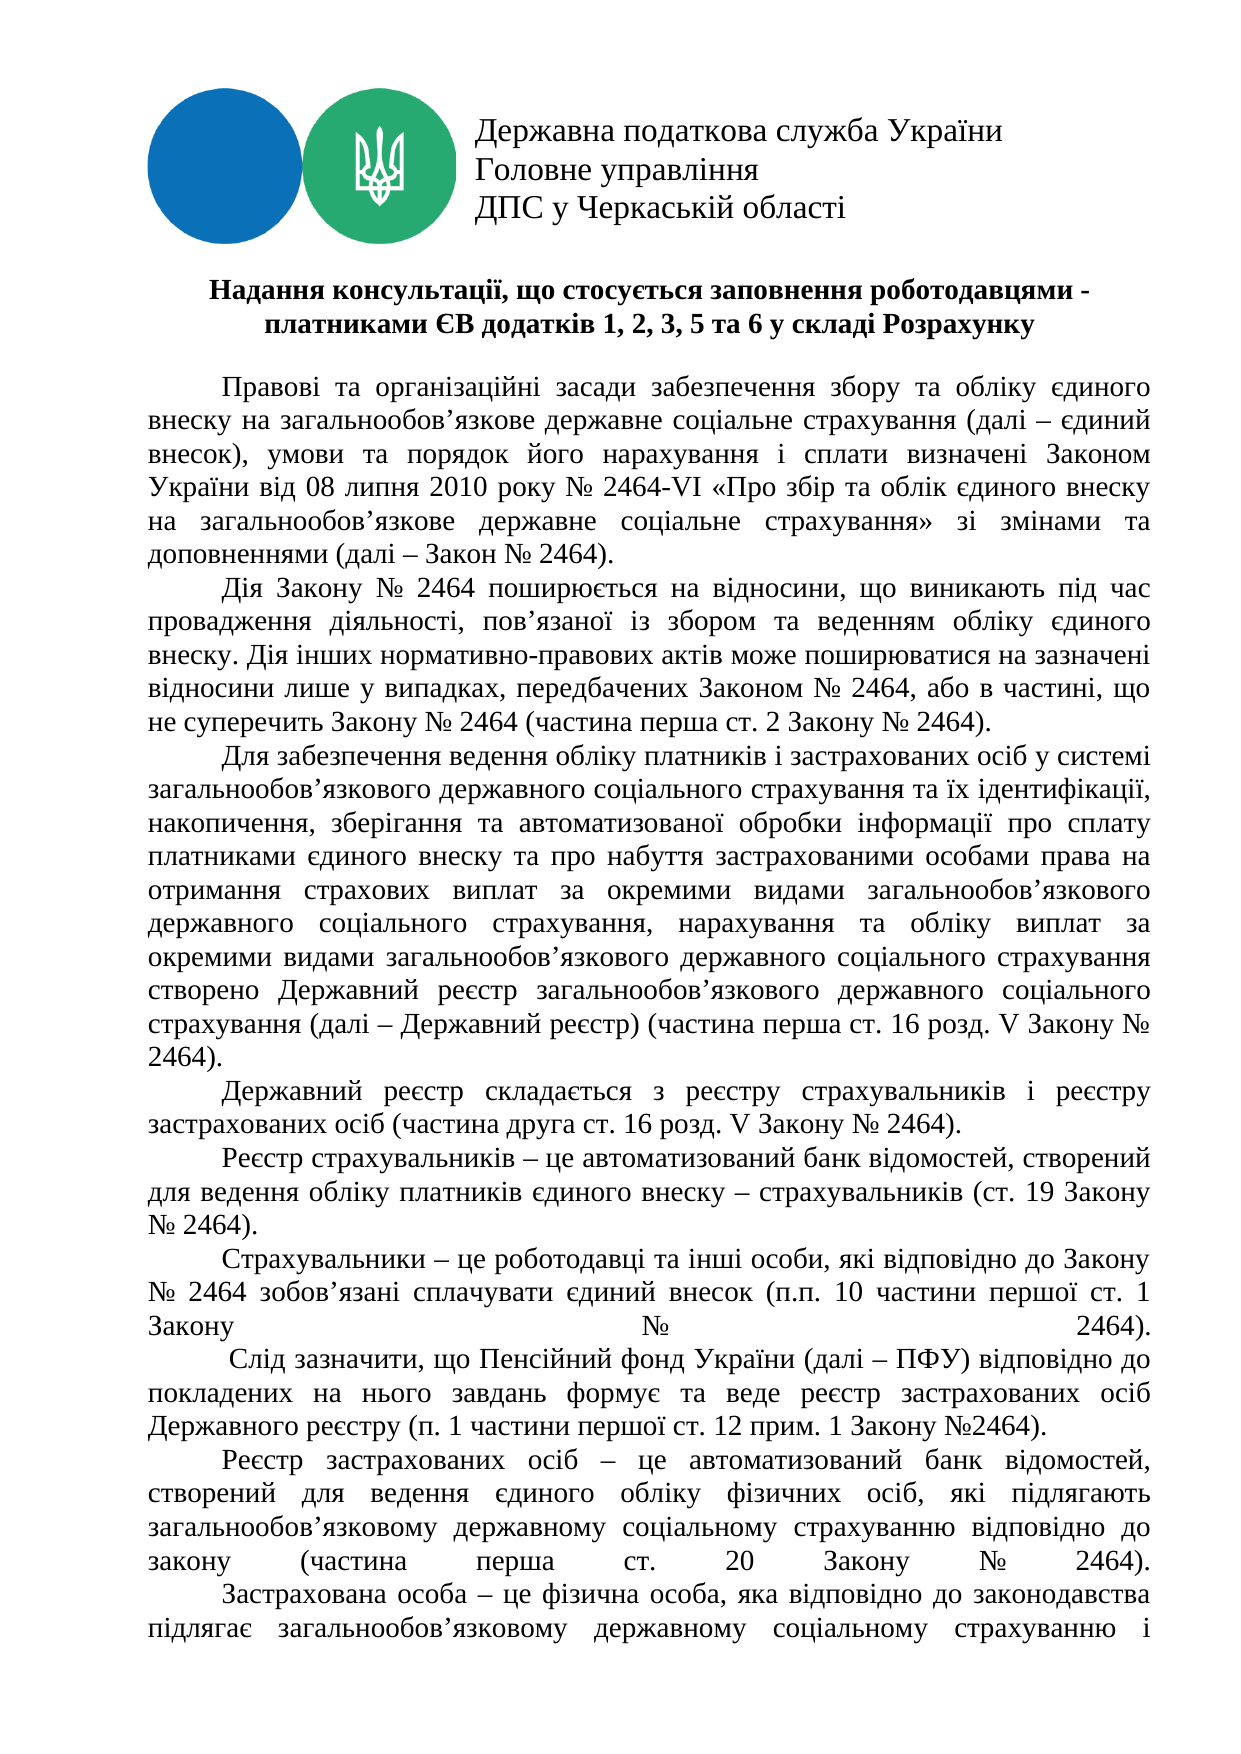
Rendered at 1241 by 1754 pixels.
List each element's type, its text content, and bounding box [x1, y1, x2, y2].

picture [147, 88, 457, 244]
text Надання консультації, що стосується заповнення роботодавцями - платниками ЄВ додатків 1, 2, 3, 5 та 6 у складі Розрахунку [148, 272, 1152, 339]
text Реєстр страхувальників – це автоматизований банк відомостей, створений для ведення обліку платників єдиного внеску – страхувальників (ст. 19 Закону № 2464). [148, 1140, 1152, 1241]
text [148, 1442, 1152, 1643]
text Правові та організаційні засади забезпечення збору та обліку єдиного внеску на загальнообов’язкове державне соціальне страхування (далі – єдиний внесок), умови та порядок його нарахування і сплати визначені Законом України від 08 липня 2010 року № 2464-VI «Про збір та облік єдиного внеску на загальнообов’язкове державне соціальне страхування» зі змінами та доповненнями (далі – Закон № 2464). [148, 369, 1152, 570]
text Дія Закону № 2464 поширюється на відносини, що виникають під час провадження діяльності, пов’язаної із збором та веденням обліку єдиного внеску. Дія інших нормативно-правових актів може поширюватися на зазначені відносини лише у випадках, передбачених Законом № 2464, або в частині, що не суперечить Закону № 2464 (частина перша ст. 2 Закону № 2464). [148, 570, 1152, 738]
text Для забезпечення ведення обліку платників і застрахованих осіб у системі загальнообов’язкового державного соціального страхування та їх ідентифікації, накопичення, зберігання та автоматизованої обробки інформації про сплату платниками єдиного внеску та про набуття застрахованими особами права на отримання страхових виплат за окремими видами загальнообов’язкового державного соціального страхування, нарахування та обліку виплат за окремими видами загальнообов’язкового державного соціального страхування створено Державний реєстр загальнообов’язкового державного соціального страхування (далі – Державний реєстр) (частина перша ст. 16 розд. V Закону № 2464). Державний реєстр складається з реєстру страхувальників і реєстру застрахованих осіб (частина друга ст. 16 розд. V Закону № 2464). [148, 738, 1152, 1140]
text Страхувальники – це роботодавці та інші особи, які відповідно до Закону № 2464 зобов’язані сплачувати єдиний внесок (п.п. 10 частини першої ст. 1 Закону № 2464). Слід зазначити, що Пенсійний фонд України (далі – ПФУ) відповідно до покладених на нього завдань формує та веде реєстр застрахованих осіб Державного реєстру (п. 1 частини першої ст. 12 прим. 1 Закону №2464). [148, 1241, 1152, 1442]
